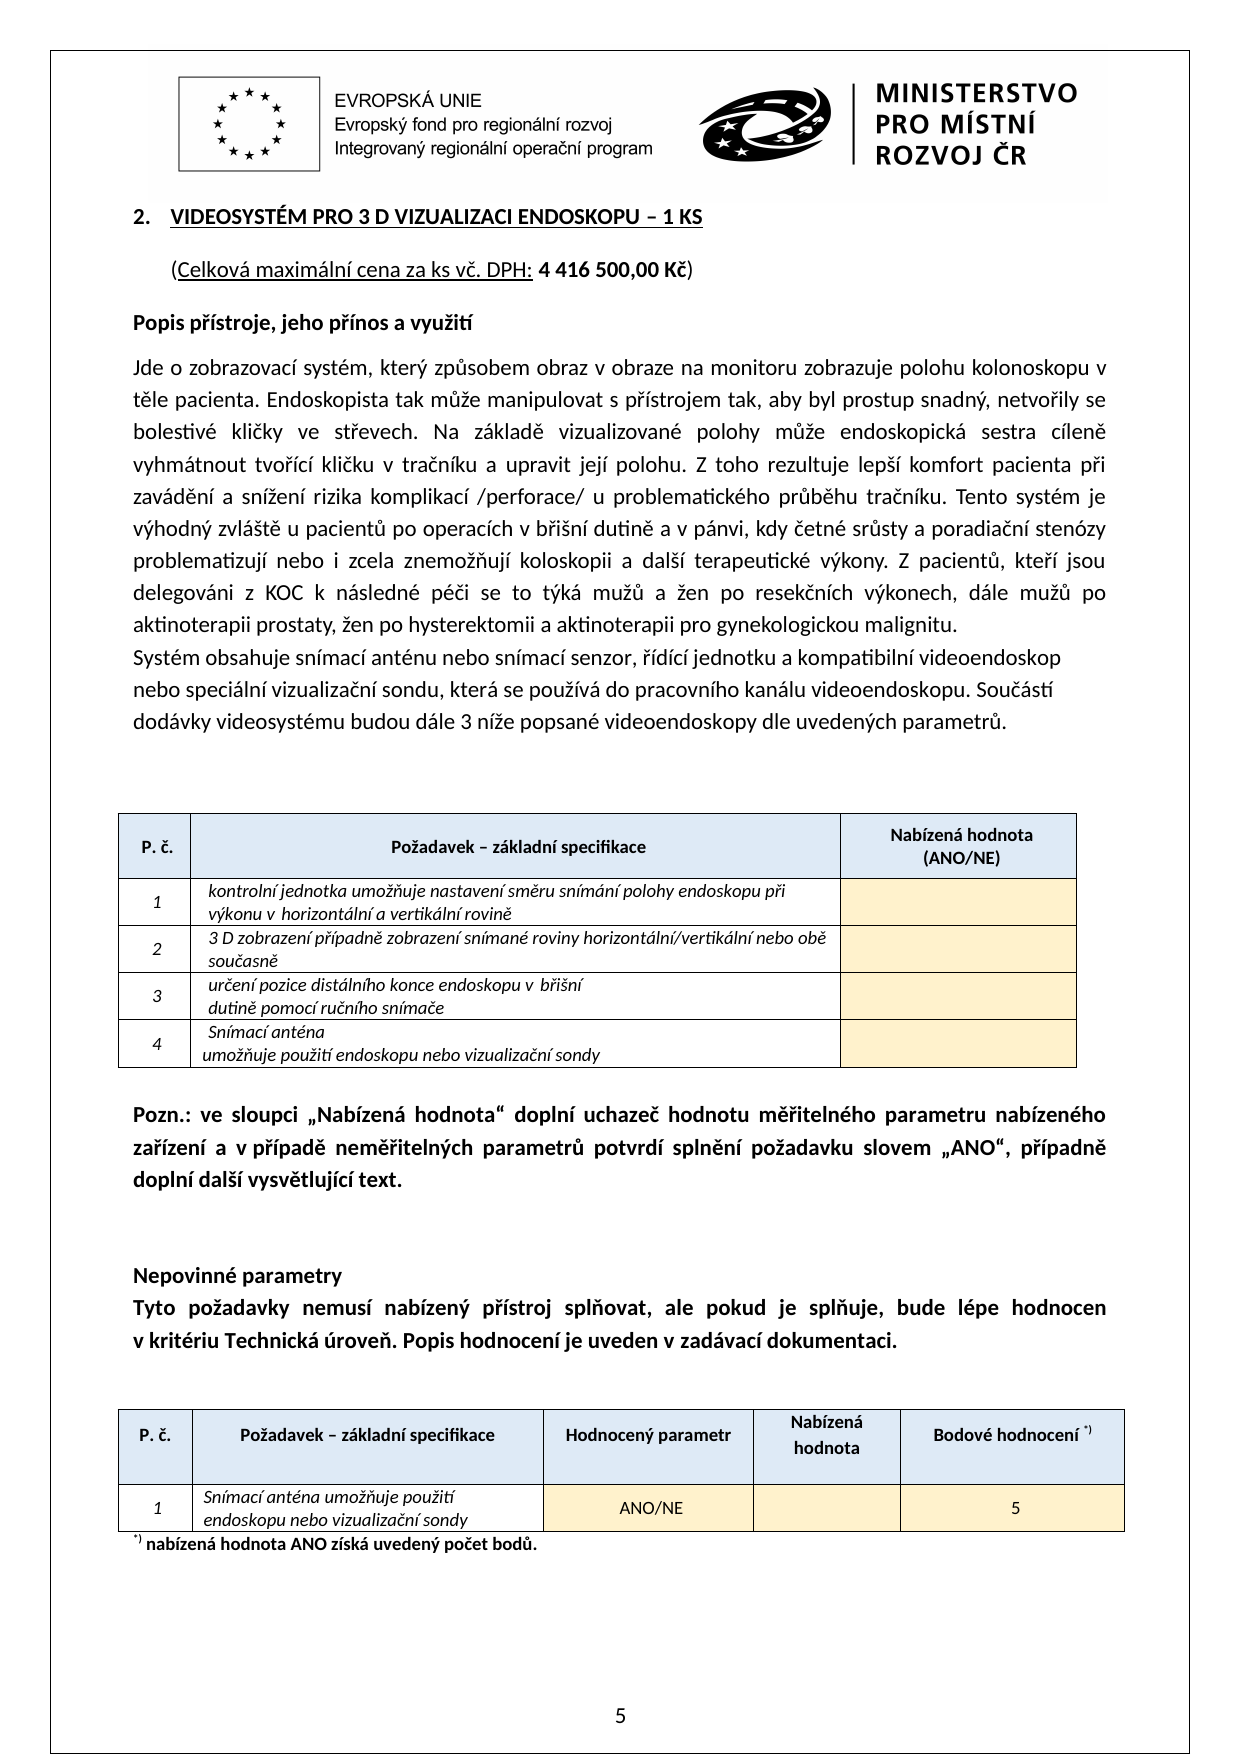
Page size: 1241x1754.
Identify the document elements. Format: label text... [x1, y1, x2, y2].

table_cell 5 [901, 1485, 1124, 1531]
table_cell kontrolní jednotka umožňuje nastavení směru snímání polohy endoskopu při výkonu v horizontální a vertikální rovině [191, 879, 840, 925]
table_header P. č. [119, 814, 190, 878]
table_cell určení pozice distálního konce endoskopu v břišní dutině pomocí ručního snímače [191, 973, 840, 1019]
text (Celková maximální cena za ks vč. DPH: 4 416 500,00 Kč) [170, 255, 1108, 283]
text Popis přístroje, jeho přínos a využití [133, 308, 1108, 336]
text Systém obsahuje snímací anténu nebo snímací senzor, řídící jednotku a kompatibilní videoendoskop nebo speciální vizualizační sondu, která se používá do pracovního kanálu videoendoskopu. Součástí dodávky videosystému budou dále 3 níže popsané videoendoskopy dle uvedených parametrů. [133, 643, 1108, 735]
table_cell Snímací anténa umožňuje použití endoskopu nebo vizualizační sondy [193, 1485, 543, 1531]
table_cell [841, 1020, 1076, 1067]
text Nepovinné parametry [133, 1261, 1108, 1289]
table_cell 3 D zobrazení případně zobrazení snímané roviny horizontální/vertikální nebo obě současně [191, 926, 840, 972]
text Tyto požadavky nemusí nabízený přístroj splňovat, ale pokud je splňuje, bude lépe hodnocen v kritériu Technická úroveň. Popis hodnocení je uveden v zadávací dokumentaci. [133, 1293, 1108, 1354]
picture [147, 44, 1108, 50]
text Pozn.: ve sloupci „Nabízená hodnota“ doplní uchazeč hodnotu měřitelného parametru nabízeného zařízení a v případě neměřitelných parametrů potvrdí splnění požadavku slovem „ANO“, případně doplní další vysvětlující text. [133, 1100, 1108, 1193]
table_cell 1 [119, 879, 190, 925]
table_header P. č. [119, 1410, 192, 1484]
table_cell [841, 926, 1076, 972]
table_cell 1 [119, 1485, 192, 1531]
table_cell [841, 973, 1076, 1019]
table_cell [754, 1485, 900, 1531]
table_cell ANO/NE [544, 1485, 753, 1531]
table_cell 2 [119, 926, 190, 972]
table_header Hodnocený parametr [544, 1410, 753, 1484]
table_cell [841, 879, 1076, 925]
table_header Nabízená hodnota (ANO/NE) [841, 814, 1076, 878]
table_header Požadavek – základní specifikace [191, 814, 840, 878]
table_cell Snímací anténa umožňuje použití endoskopu nebo vizualizační sondy [191, 1020, 840, 1067]
table_header Požadavek – základní specifikace [193, 1410, 543, 1484]
text Jde o zobrazovací systém, který způsobem obraz v obraze na monitoru zobrazuje polohu kolonoskopu v těle pacienta. Endoskopista tak může manipulovat s přístrojem tak, aby byl prostup snadný, netvořily se bolestivé kličky ve střevech. Na základě vizualizované polohy může endoskopická sestra cíleně vyhmátnout tvořící kličku v tračníku a upravit její polohu. Z toho rezultuje lepší komfort pacienta při zavádění a snížení rizika komplikací /perforace/ u problematického průběhu tračníku. Tento systém je výhodný zvláště u pacientů po operacích v břišní dutině a v pánvi, kdy četné srůsty a poradiační stenózy problematizují nebo i zcela znemožňují koloskopii a další terapeutické výkony. Z pacientů, kteří jsou delegováni z KOC k následné péči se to týká mužů a žen po resekčních výkonech, dále mužů po aktinoterapii prostaty, žen po hysterektomii a aktinoterapii pro gynekologickou malignitu. [133, 353, 1108, 639]
table_cell 3 [119, 973, 190, 1019]
table_header Bodové hodnocení *) [901, 1410, 1124, 1484]
picture [147, 51, 1108, 203]
list VIDEOSYSTÉM PRO 3 D VIZUALIZACI ENDOSKOPU – 1 KS [133, 202, 1108, 230]
table_header Nabízená hodnota [754, 1410, 900, 1484]
table_cell 4 [119, 1020, 190, 1067]
text *) nabízená hodnota ANO získá uvedený počet bodů. [133, 1532, 1108, 1555]
